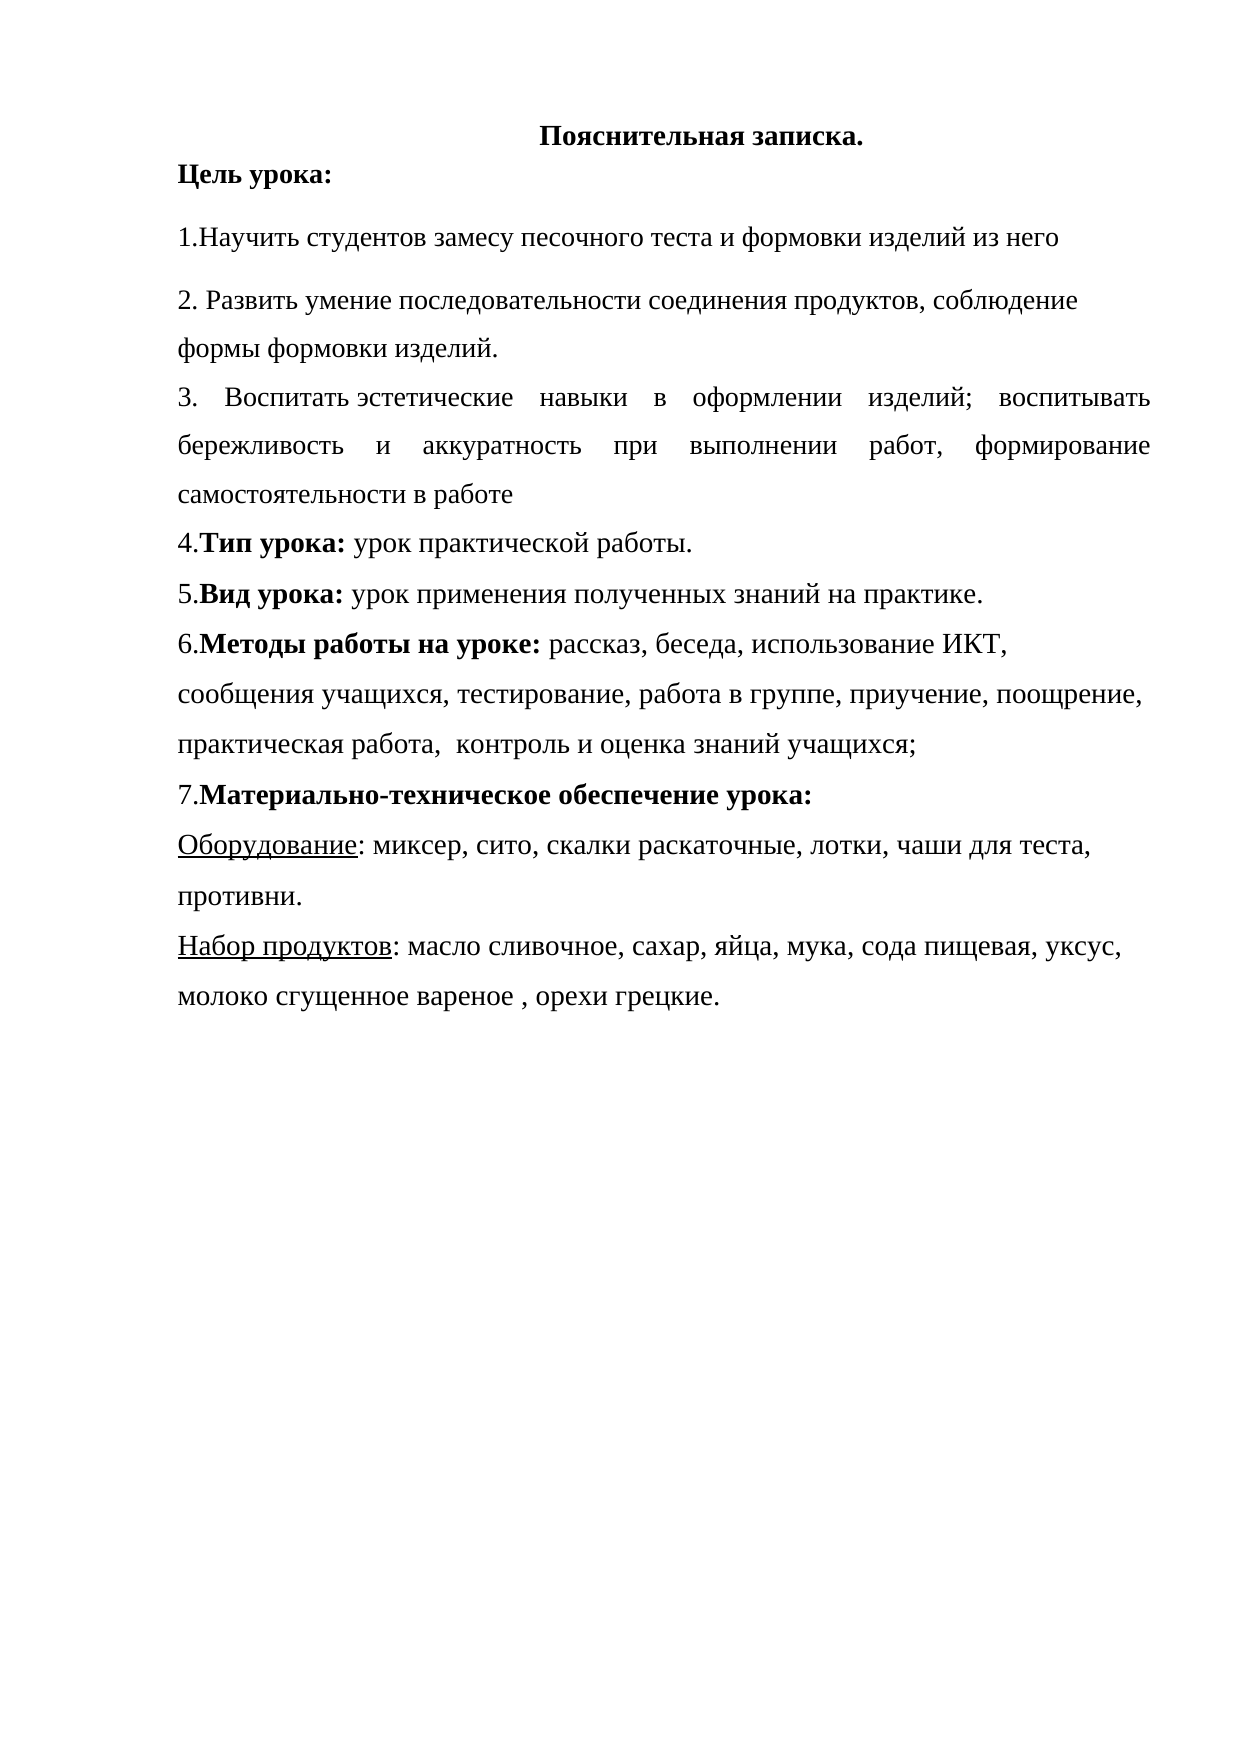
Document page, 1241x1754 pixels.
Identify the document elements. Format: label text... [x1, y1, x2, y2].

text Набор продуктов: масло сливочное, сахар, яйца, мука, сода пищевая, уксус, молоко сгущенное вареное , орехи грецкие. [177, 928, 1152, 1012]
text 5.Вид урока: урок применения полученных знаний на практике. [177, 576, 1152, 609]
text 4.Тип урока: урок практической работы. [177, 525, 1152, 559]
text 1.Научить студентов замесу песочного теста и формовки изделий из него [177, 220, 1152, 252]
text 7.Материально-техническое обеспечение урока: [177, 777, 1152, 811]
text 3. Воспитать эстетические навыки в оформлении изделий; воспитывать бережливость и аккуратность при выполнении работ, формирование самостоятельности в работе [177, 461, 1152, 509]
text 3. Воспитать эстетические навыки в оформлении изделий; воспитывать бережливость и аккуратность при выполнении работ, формирование самостоятельности в работе [177, 380, 1152, 428]
text 2. Развить умение последовательности соединения продуктов, соблюдение формы формовки изделий. [177, 283, 1152, 364]
text Оборудование: миксер, сито, скалки раскаточные, лотки, чаши для теста, противни. [177, 827, 1152, 911]
text Цель урока: [177, 157, 1152, 189]
text Пояснительная записка. [177, 118, 1152, 152]
text 6.Методы работы на уроке: рассказ, беседа, использование ИКТ, сообщения учащихся, тестирование, работа в группе, приучение, поощрение, практическая работа, контроль и оценка знаний учащихся; [177, 626, 1152, 760]
